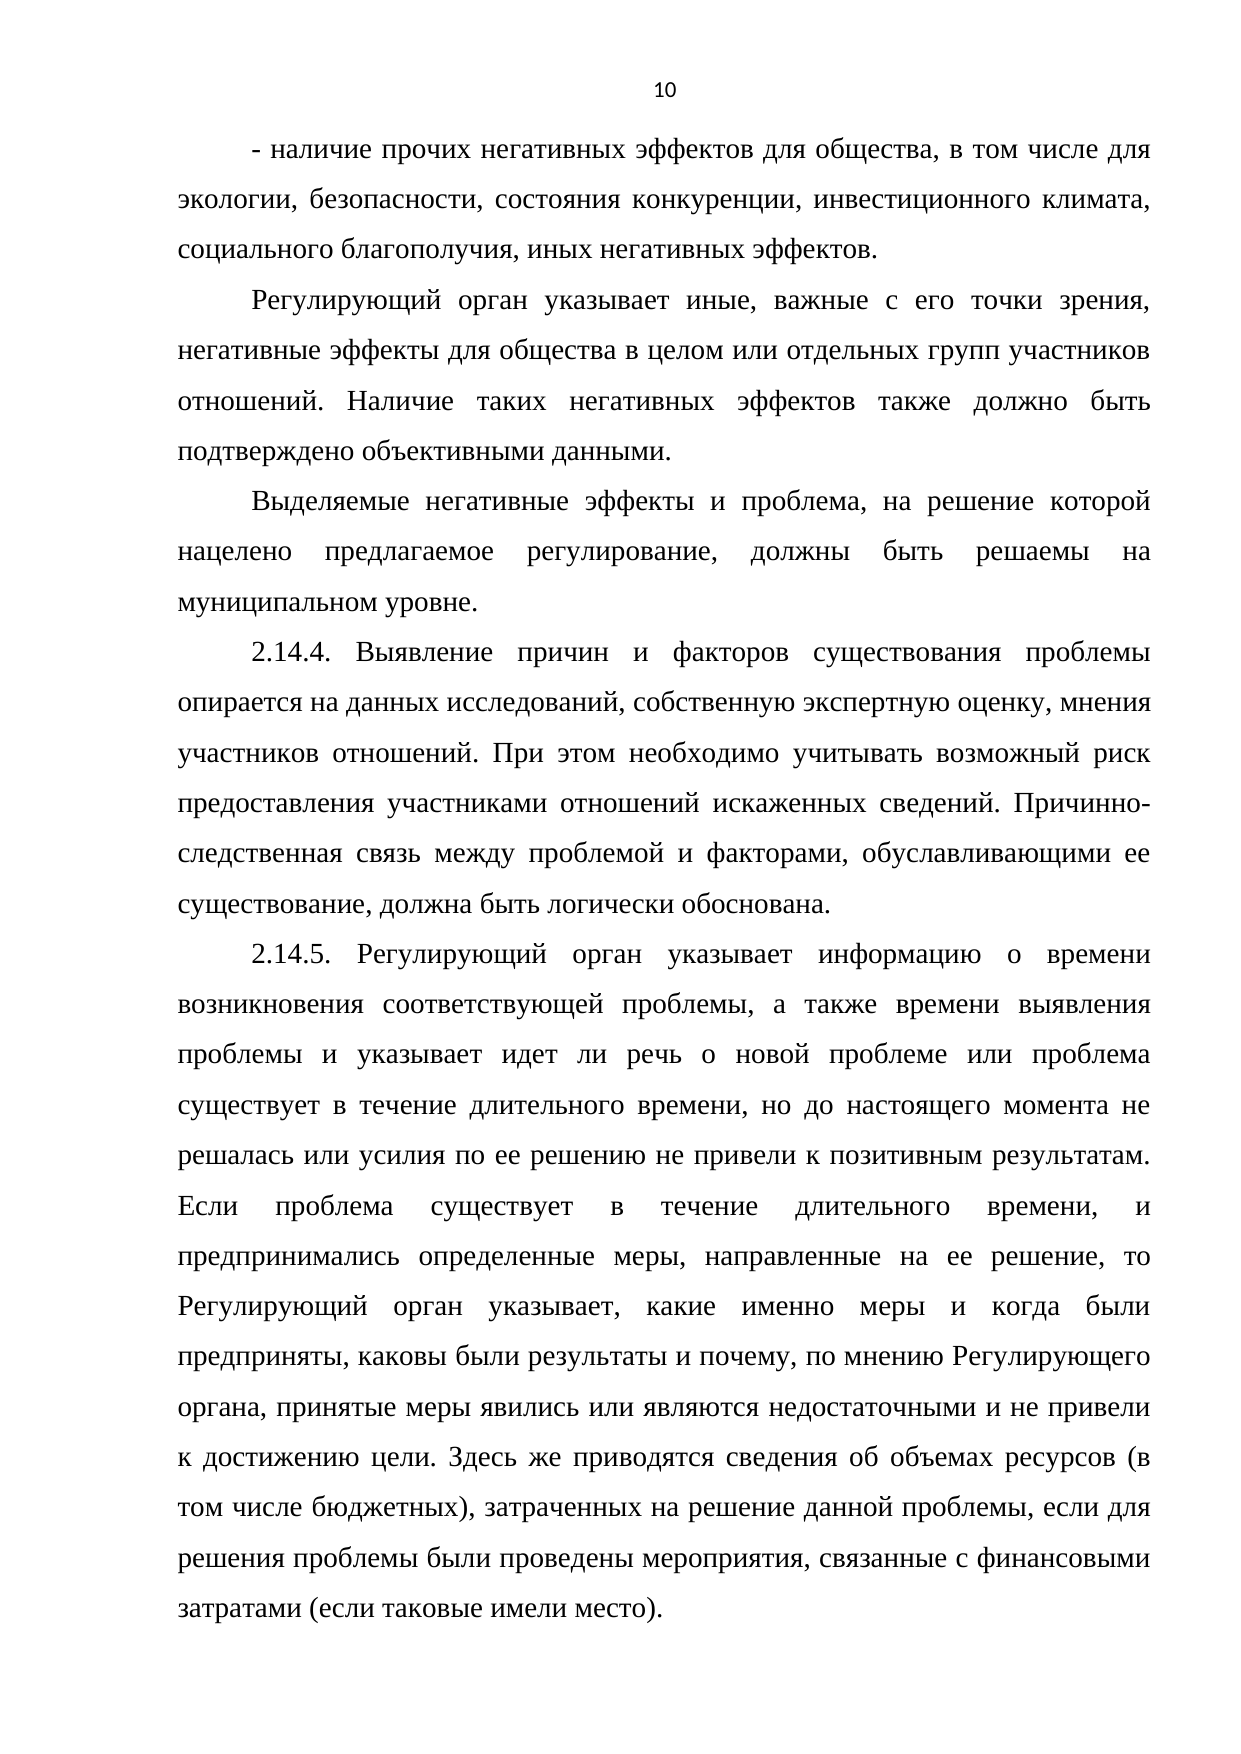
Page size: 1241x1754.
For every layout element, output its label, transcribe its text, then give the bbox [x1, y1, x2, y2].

text Выделяемые негативные эффекты и проблема, на решение которой нацелено предлагаемое регулирование, должны быть решаемы на муниципальном уровне. [177, 483, 1152, 617]
text 2.14.5. Регулирующий орган указывает информацию о времени возникновения соответствующей проблемы, а также времени выявления проблемы и указывает идет ли речь о новой проблеме или проблема существует в течение длительного времени, но до настоящего момента не решалась или усилия по ее решению не привели к позитивным результатам. Если проблема существует в течение длительного времени, и предпринимались определенные меры, направленные на ее решение, то Регулирующий орган указывает, какие именно меры и когда были предприняты, каковы были результаты и почему, по мнению Регулирующего органа, принятые меры явились или являются недостаточными и не привели к достижению цели. Здесь же приводятся сведения об объемах ресурсов (в том числе бюджетных), затраченных на решение данной проблемы, если для решения проблемы были проведены мероприятия, связанные с финансовыми затратами (если таковые имели место). [177, 936, 1152, 1624]
text - наличие прочих негативных эффектов для общества, в том числе для экологии, безопасности, состояния конкуренции, инвестиционного климата, социального благополучия, иных негативных эффектов. [177, 131, 1152, 265]
text Регулирующий орган указывает иные, важные с его точки зрения, негативные эффекты для общества в целом или отдельных групп участников отношений. Наличие таких негативных эффектов также должно быть подтверждено объективными данными. [177, 282, 1152, 466]
text 2.14.4. Выявление причин и факторов существования проблемы опирается на данных исследований, собственную экспертную оценку, мнения участников отношений. При этом необходимо учитывать возможный риск предоставления участниками отношений искаженных сведений. Причинно-следственная связь между проблемой и факторами, обуславливающими ее существование, должна быть логически обоснована. [177, 634, 1152, 919]
